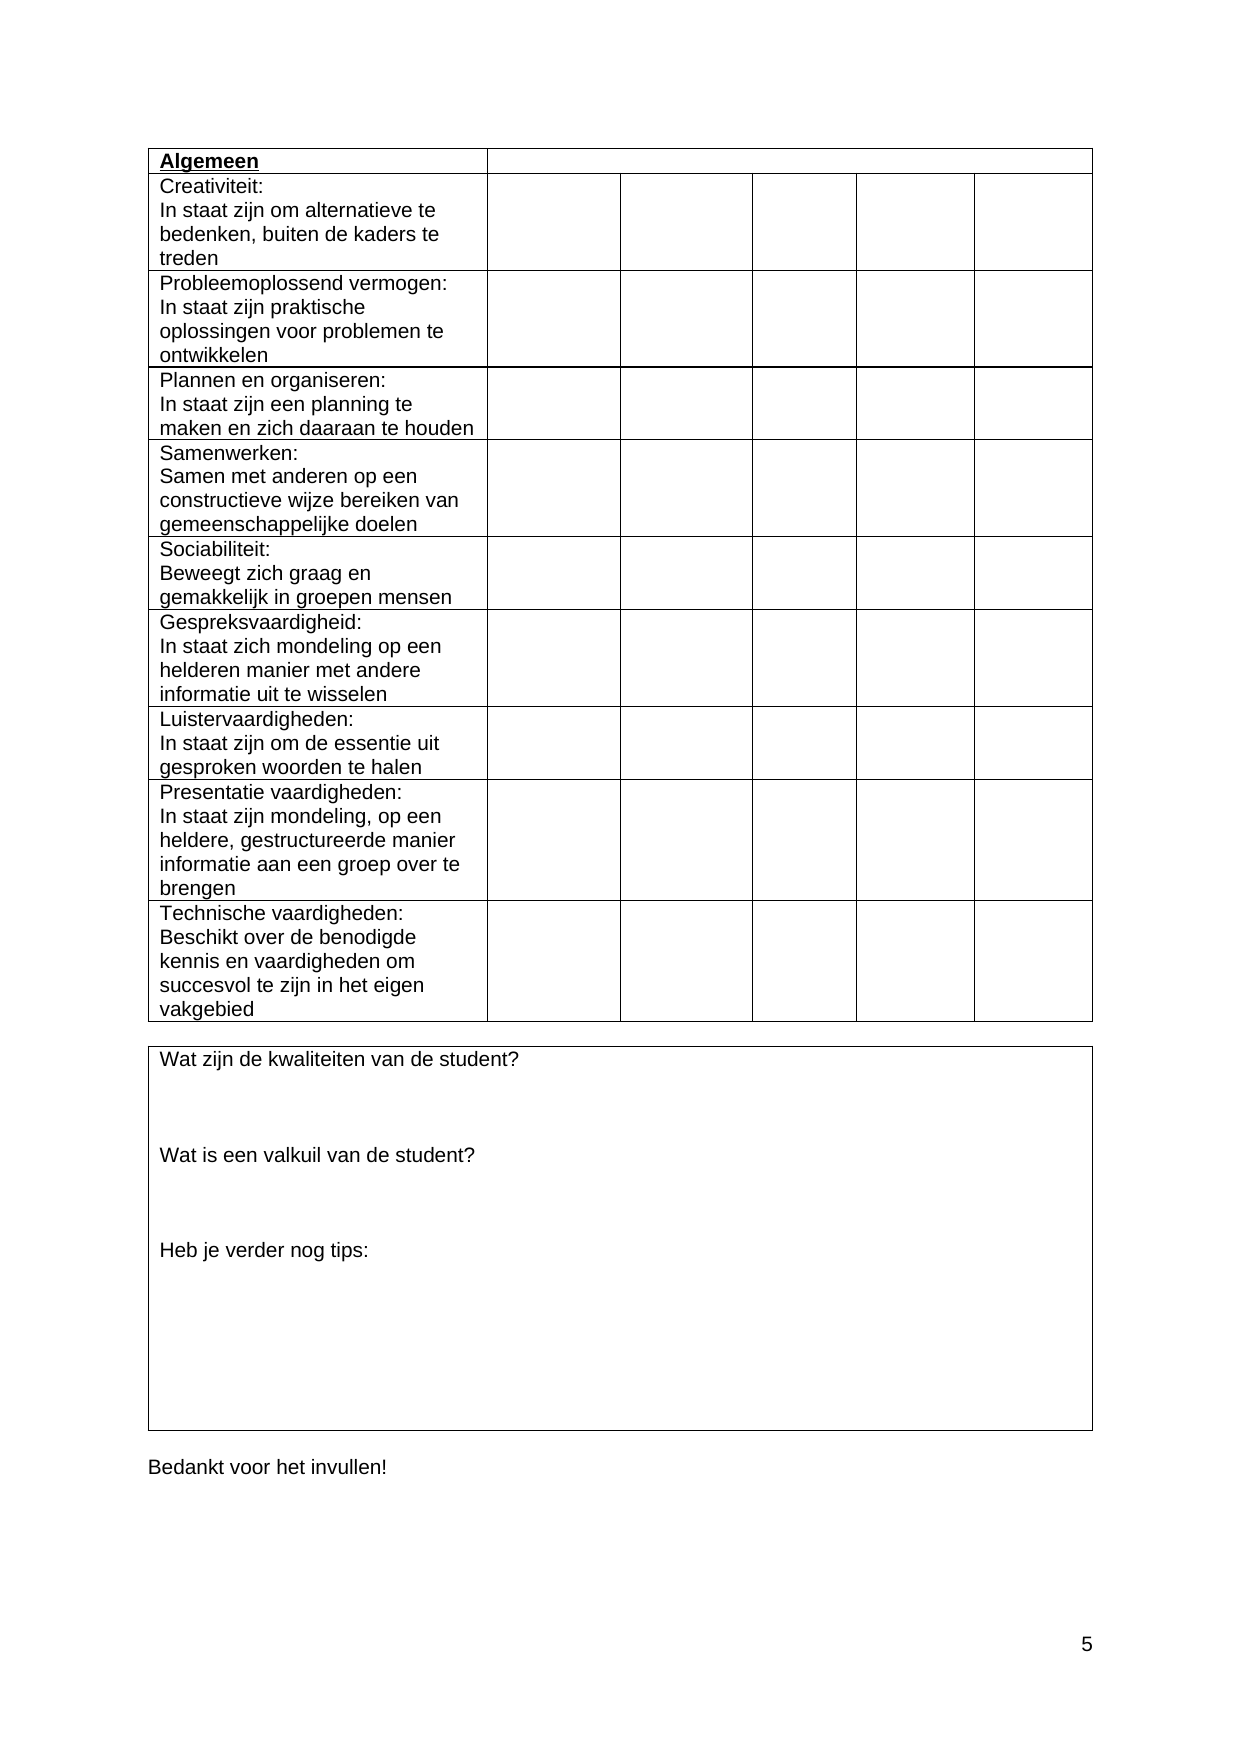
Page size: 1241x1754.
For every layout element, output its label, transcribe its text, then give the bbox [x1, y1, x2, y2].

table_cell Sociabiliteit: Beweegt zich graag en gemakkelijk in groepen mensen [149, 537, 487, 609]
table_cell [753, 610, 856, 706]
table_cell [488, 440, 620, 536]
table_header [753, 149, 856, 173]
table_cell [857, 780, 974, 900]
table_cell Creativiteit: In staat zijn om alternatieve te bedenken, buiten de kaders te treden [149, 174, 487, 269]
table_cell [621, 271, 752, 366]
table_cell [753, 368, 856, 439]
table_cell [857, 368, 974, 439]
text Bedankt voor het invullen! [148, 1455, 1093, 1479]
table_cell [753, 707, 856, 779]
table_cell [621, 440, 752, 536]
table_cell [621, 174, 752, 269]
table_cell [753, 174, 856, 269]
table_cell [857, 174, 974, 269]
table_cell [488, 780, 620, 900]
table_cell [753, 780, 856, 900]
table_header [974, 149, 1092, 173]
table_cell [857, 707, 974, 779]
table_header [620, 149, 753, 173]
table_cell [975, 537, 1092, 609]
table_cell [488, 537, 620, 609]
table_cell [975, 174, 1092, 269]
table_cell [621, 610, 752, 706]
table_cell [857, 440, 974, 536]
table_cell [975, 780, 1092, 900]
table_cell [488, 901, 620, 1021]
table_cell [975, 271, 1092, 366]
table_cell [488, 707, 620, 779]
table_cell [857, 610, 974, 706]
table_cell Gespreksvaardigheid: In staat zich mondeling op een helderen manier met andere informatie uit te wisselen [149, 610, 487, 706]
table_cell [857, 901, 974, 1021]
table_cell [753, 537, 856, 609]
table_header Algemeen [149, 149, 487, 173]
table_cell [488, 368, 620, 439]
table_cell [621, 368, 752, 439]
table_header Wat zijn de kwaliteiten van de student? Wat is een valkuil van de student? Heb je verder nog tips: [149, 1047, 1092, 1430]
table_cell [857, 271, 974, 366]
table_cell Technische vaardigheden: Beschikt over de benodigde kennis en vaardigheden om succesvol te zijn in het eigen vakgebied [149, 901, 487, 1021]
table_cell [621, 780, 752, 900]
table_cell [975, 440, 1092, 536]
table_cell Luistervaardigheden: In staat zijn om de essentie uit gesproken woorden te halen [149, 707, 487, 779]
table_cell [621, 537, 752, 609]
table_cell [975, 901, 1092, 1021]
table_header [488, 149, 620, 173]
table_cell [975, 368, 1092, 439]
table_header [856, 149, 974, 173]
table_cell [488, 174, 620, 269]
table_cell [753, 901, 856, 1021]
table_cell [753, 271, 856, 366]
table_cell Samenwerken: Samen met anderen op een constructieve wijze bereiken van gemeenschappelijke doelen [149, 440, 487, 536]
table_cell Probleemoplossend vermogen: In staat zijn praktische oplossingen voor problemen te ontwikkelen [149, 271, 487, 366]
table_cell [753, 440, 856, 536]
table_cell [488, 271, 620, 366]
table_cell [975, 610, 1092, 706]
table_cell Plannen en organiseren: In staat zijn een planning te maken en zich daaraan te houden [149, 368, 487, 439]
table_cell [488, 610, 620, 706]
table_cell Presentatie vaardigheden: In staat zijn mondeling, op een heldere, gestructureerde manier informatie aan een groep over te brengen [149, 780, 487, 900]
table_cell [621, 901, 752, 1021]
table_cell [857, 537, 974, 609]
table_cell [975, 707, 1092, 779]
table_cell [621, 707, 752, 779]
